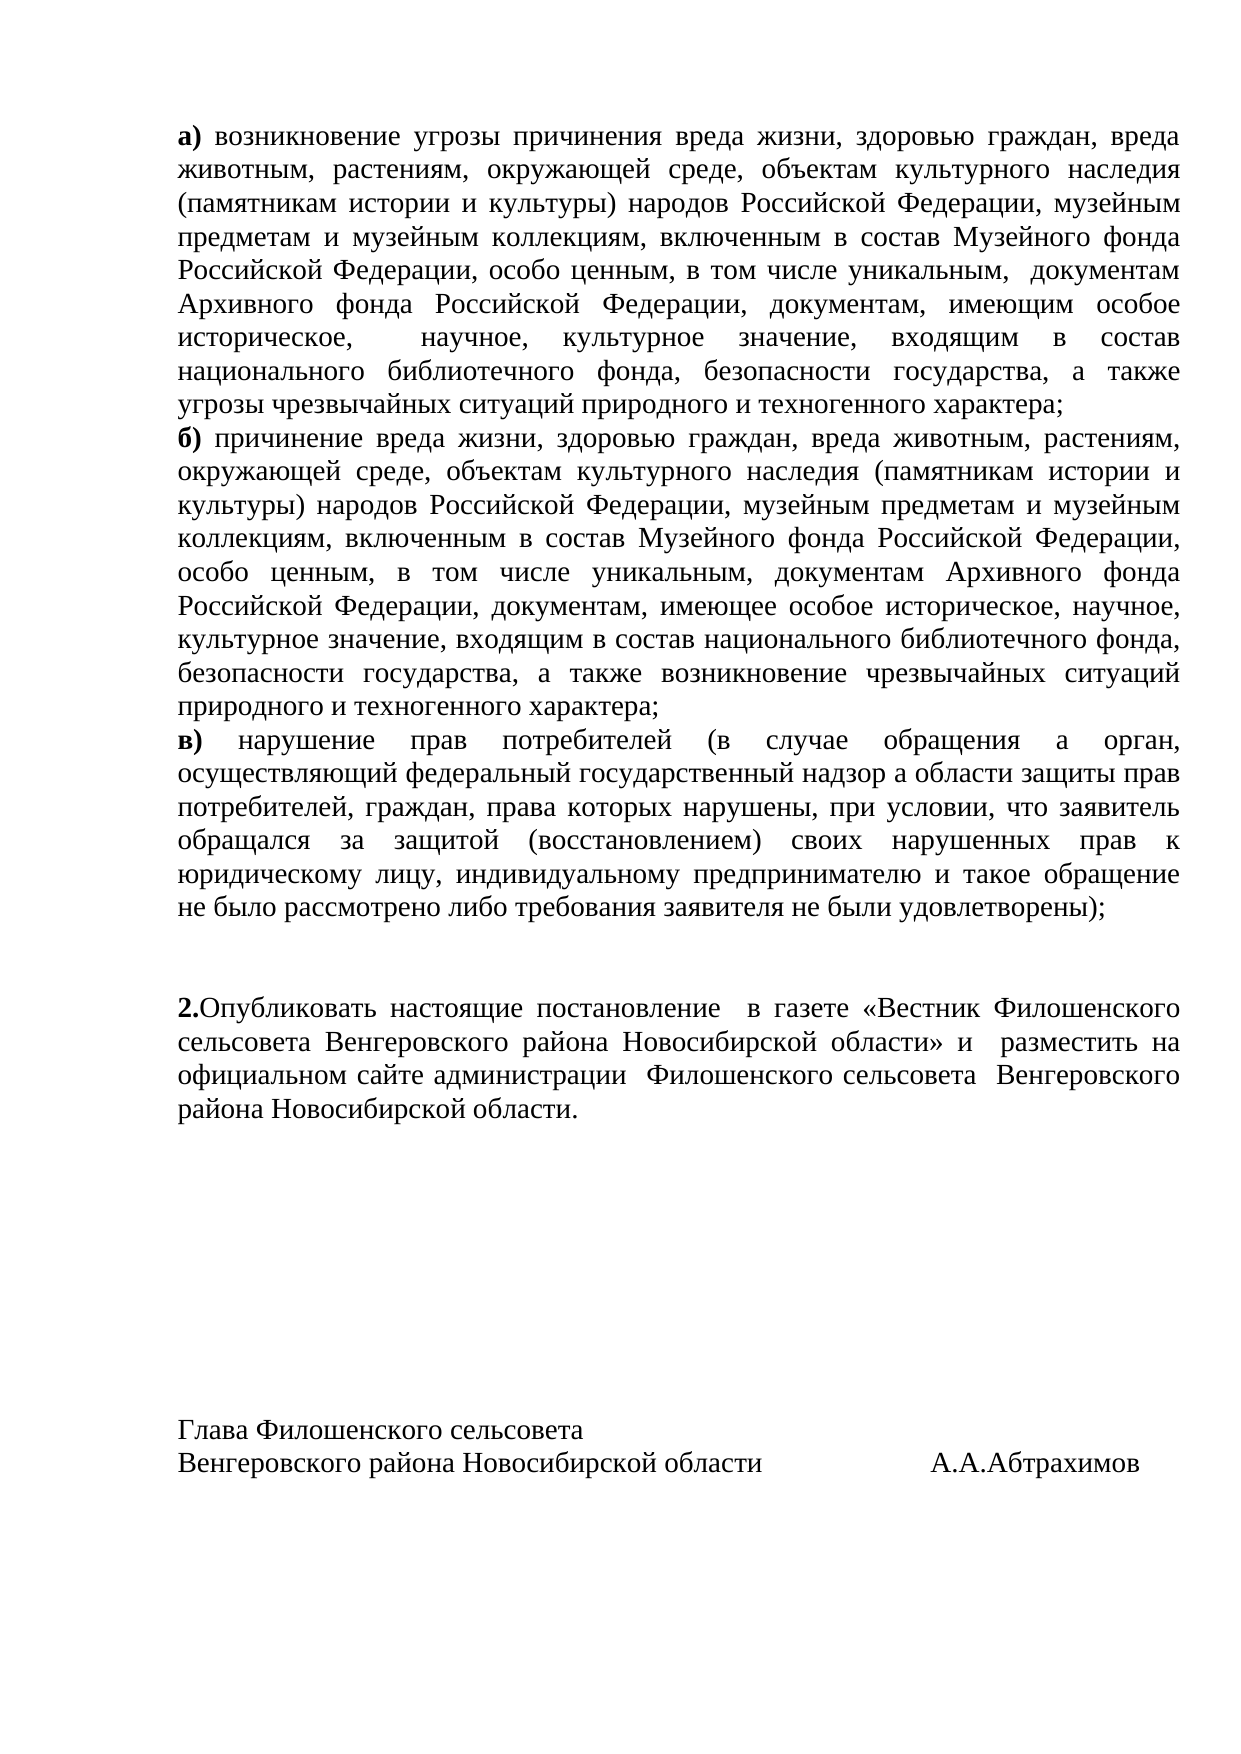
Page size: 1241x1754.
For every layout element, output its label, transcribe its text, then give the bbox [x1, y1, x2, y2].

text а) возникновение угрозы причинения вреда жизни, здоровью граждан, вреда животным, растениям, окружающей среде, объектам культурного наследия (памятникам истории и культуры) народов Российской Федерации, музейным предметам и музейным коллекциям, включенным в состав Музейного фонда Российской Федерации, особо ценным, в том числе уникальным, документам Архивного фонда Российской Федерации, документам, имеющим особое историческое, научное, культурное значение, входящим в состав национального библиотечного фонда, безопасности государства, а также угрозы чрезвычайных ситуаций природного и техногенного характера; [177, 118, 1181, 420]
text в) нарушение прав потребителей (в случае обращения а орган, осуществляющий федеральный государственный надзор а области защиты прав потребителей, граждан, права которых нарушены, при условии, что заявитель обращался за защитой (восстановлением) своих нарушенных прав к юридическому лицу, индивидуальному предпринимателю и такое обращение не было рассмотрено либо требования заявителя не были удовлетворены); [177, 722, 1181, 923]
text Венгеровского района Новосибирской области А.А.Абтрахимов [177, 1445, 1181, 1479]
text 2.Опубликовать настоящие постановление в газете «Вестник Филошенского сельсовета Венгеровского района Новосибирской области» и разместить на официальном сайте администрации Филошенского сельсовета Венгеровского района Новосибирской области. [177, 990, 1181, 1124]
text Глава Филошенского сельсовета [177, 1412, 1181, 1445]
text б) причинение вреда жизни, здоровью граждан, вреда животным, растениям, окружающей среде, объектам культурного наследия (памятникам истории и культуры) народов Российской Федерации, музейным предметам и музейным коллекциям, включенным в состав Музейного фонда Российской Федерации, особо ценным, в том числе уникальным, документам Архивного фонда Российской Федерации, документам, имеющее особое историческое, научное, культурное значение, входящим в состав национального библиотечного фонда, безопасности государства, а также возникновение чрезвычайных ситуаций природного и техногенного характера; [177, 420, 1181, 722]
